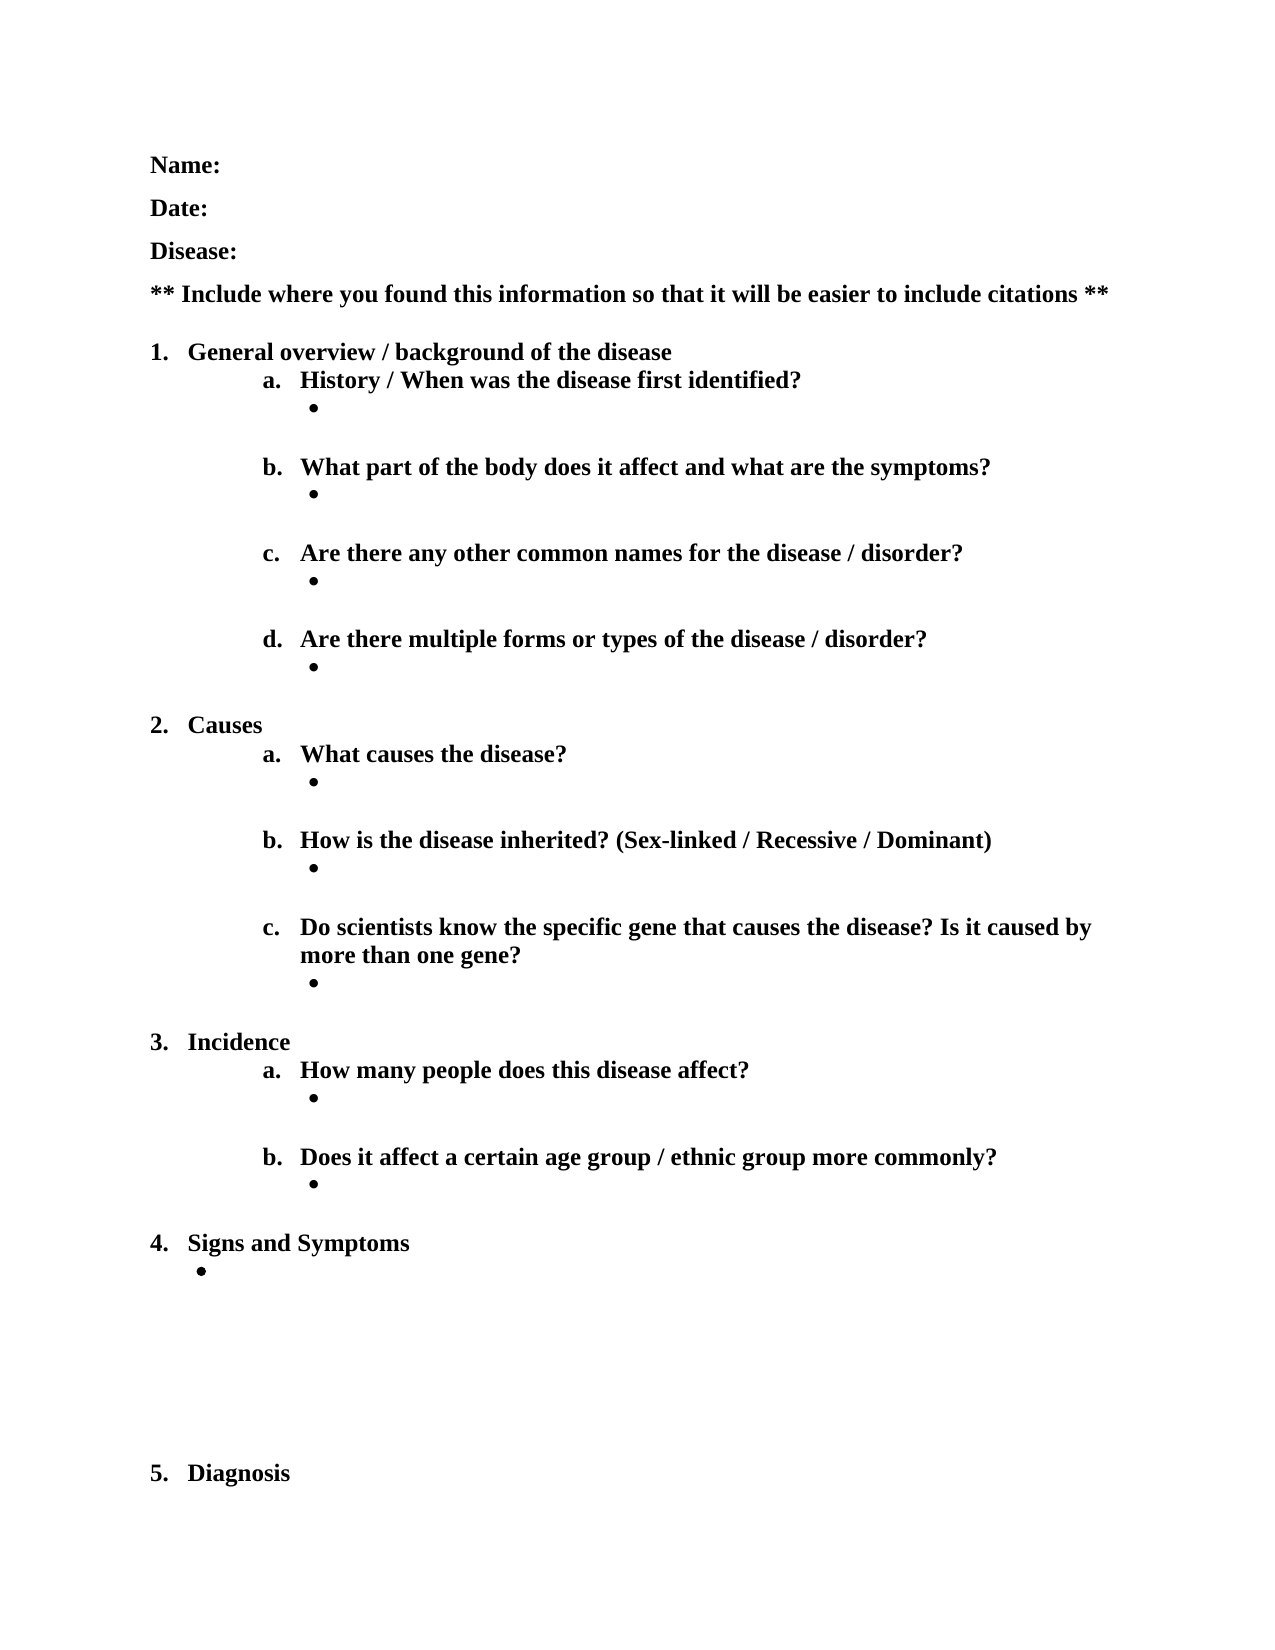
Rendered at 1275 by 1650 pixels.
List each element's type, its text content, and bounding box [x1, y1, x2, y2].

list Signs and Symptoms [150, 1228, 1125, 1257]
list Are there any other common names for the disease / disorder? [262, 538, 1125, 567]
list General overview / background of the disease [150, 337, 1125, 366]
list What part of the body does it affect and what are the symptoms? [262, 452, 1125, 481]
text Date: [150, 193, 1125, 222]
text ** Include where you found this information so that it will be easier to include citations ** [150, 279, 1125, 308]
text Disease: [150, 236, 1125, 265]
list What causes the disease? [262, 739, 1125, 768]
list Diagnosis [150, 1458, 1125, 1487]
list Does it affect a certain age group / ethnic group more commonly? [262, 1142, 1125, 1171]
list History / When was the disease first identified? [262, 366, 1125, 394]
text Name: [150, 150, 1125, 179]
list How many people does this disease affect? [262, 1056, 1125, 1084]
list Do scientists know the specific gene that causes the disease? Is it caused by more than one gene? [262, 912, 1125, 969]
list How is the disease inherited? (Sex-linked / Recessive / Dominant) [262, 826, 1125, 854]
list Causes [150, 711, 1125, 739]
list Incidence [150, 1027, 1125, 1056]
list Are there multiple forms or types of the disease / disorder? [262, 624, 1125, 653]
